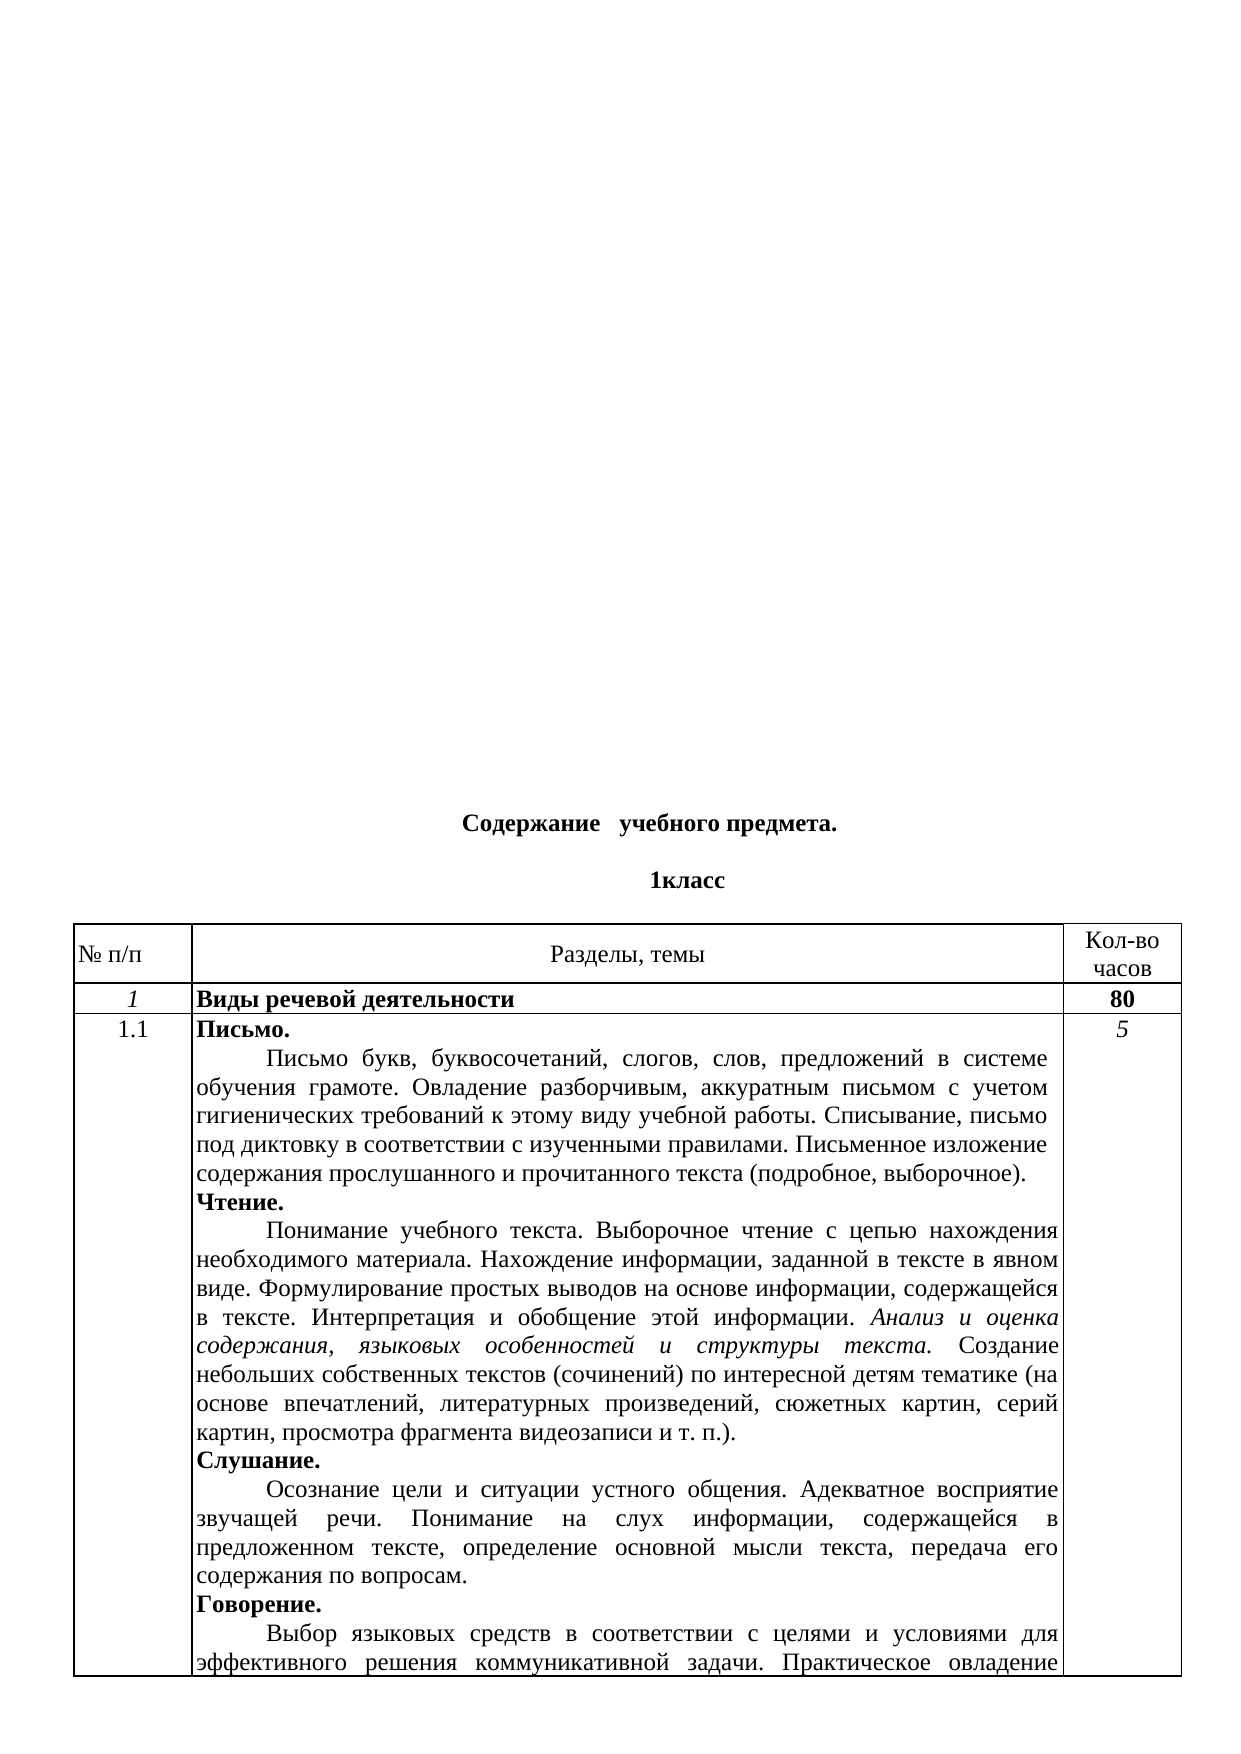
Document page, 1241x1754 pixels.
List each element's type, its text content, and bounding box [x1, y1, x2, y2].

table_cell 5 [1064, 1014, 1181, 1675]
table_header Кол-во часов [1064, 924, 1181, 982]
table_header Разделы, темы [193, 925, 1063, 982]
table_cell 1.1 [75, 1014, 191, 1675]
text Содержание учебного предмета. [118, 808, 1181, 837]
table_header № п/п [75, 925, 191, 982]
list 1класс [193, 866, 1181, 894]
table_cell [193, 1014, 1063, 1675]
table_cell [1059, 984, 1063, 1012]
